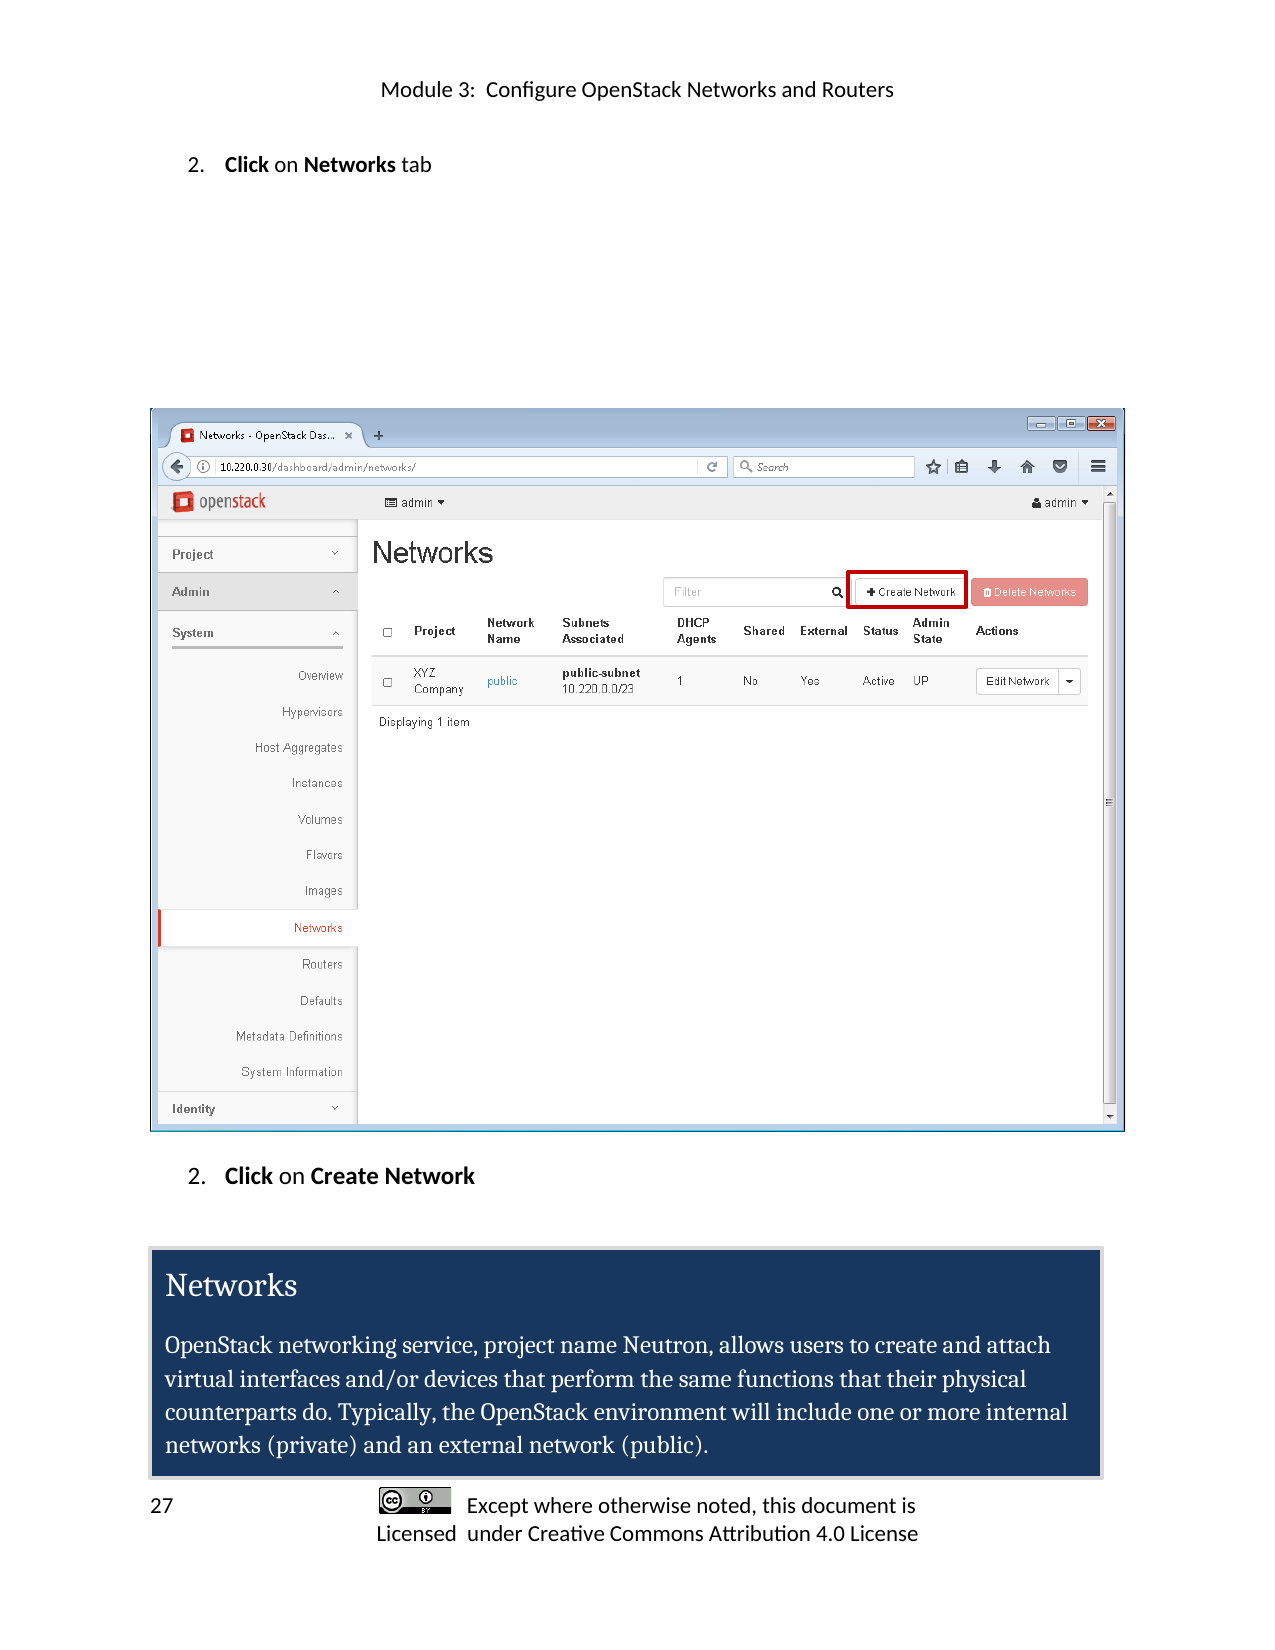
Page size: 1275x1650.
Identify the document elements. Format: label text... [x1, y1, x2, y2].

list Click on Networks tab [187, 150, 1125, 178]
list Click on Create Network [187, 1160, 1125, 1191]
picture [150, 408, 1125, 1132]
picture [379, 1487, 452, 1514]
